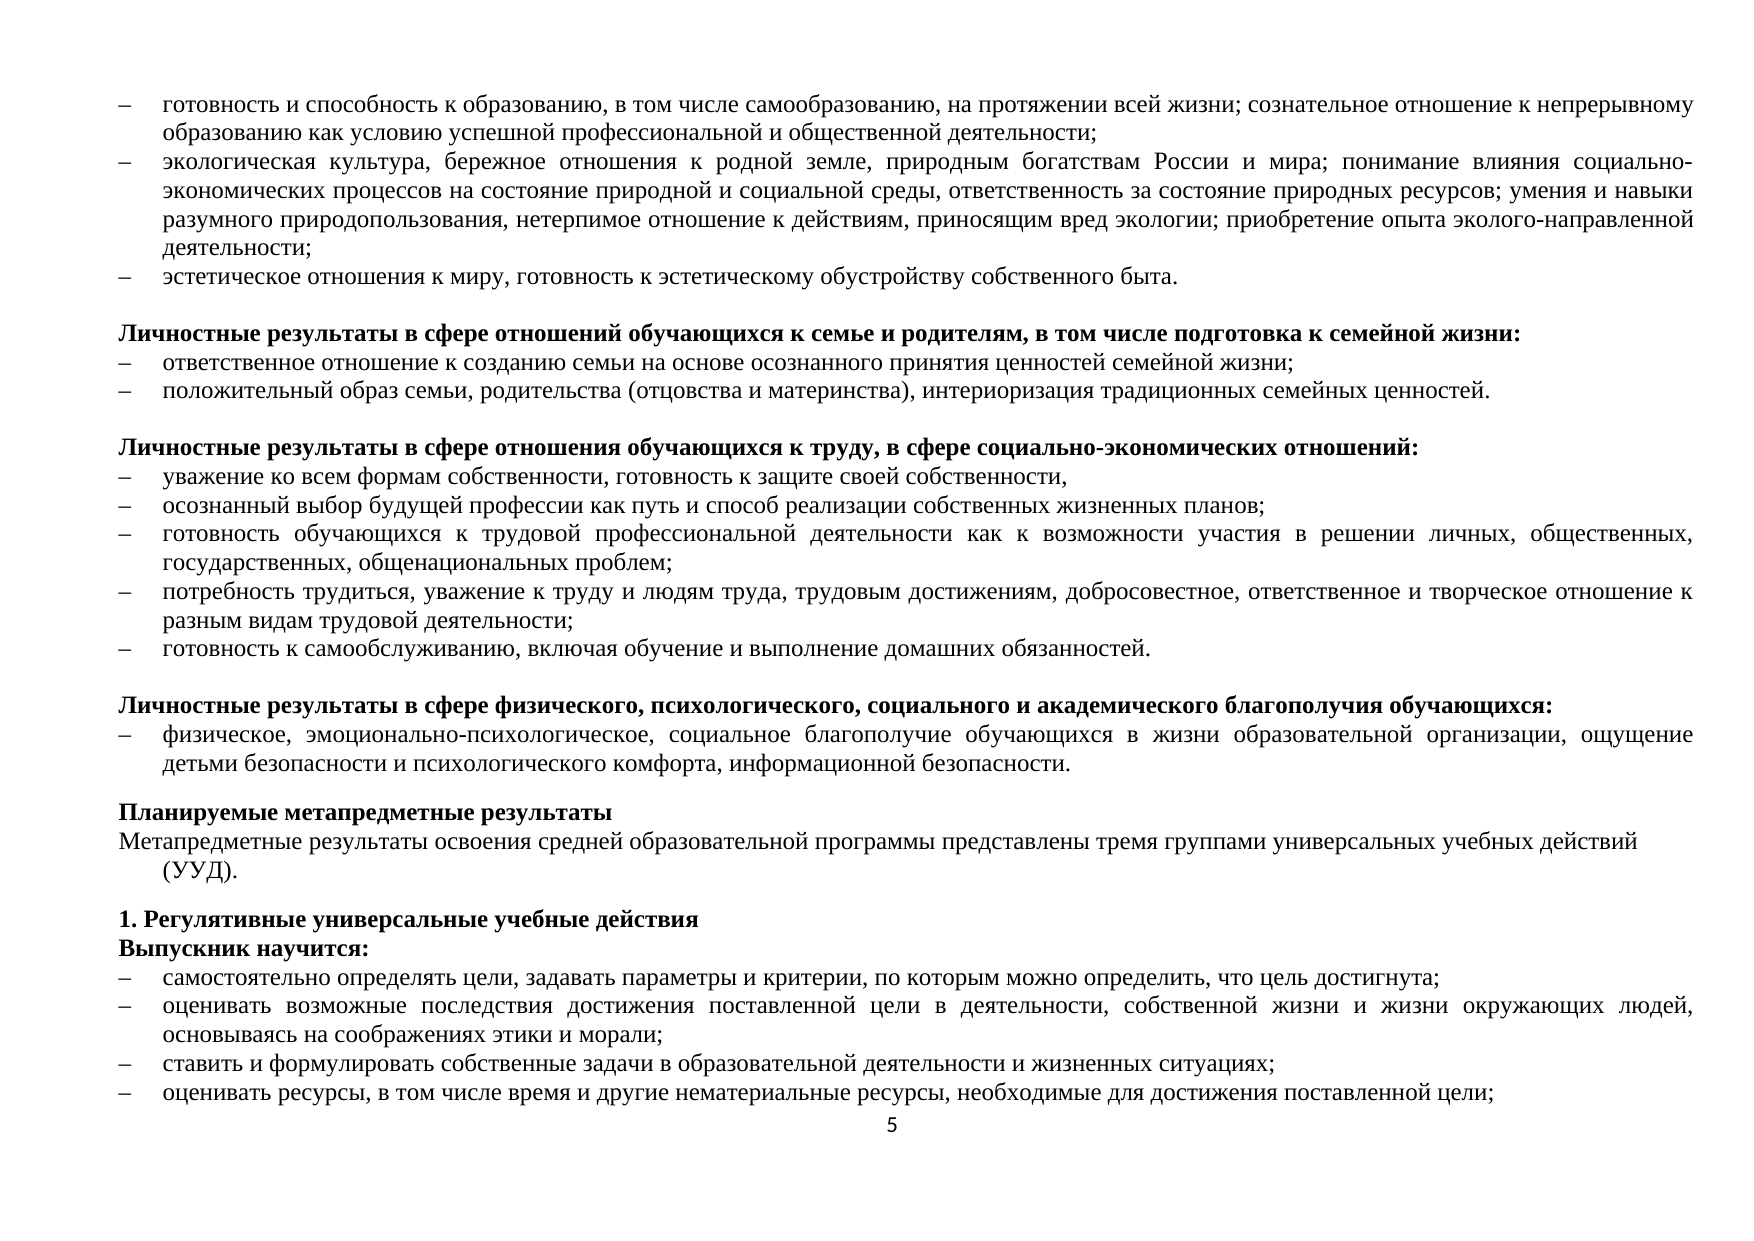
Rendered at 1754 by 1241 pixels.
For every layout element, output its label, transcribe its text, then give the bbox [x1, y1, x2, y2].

text готовность обучающихся к трудовой профессиональной деятельности как к возможности участия в решении личных, общественных, государственных, общенациональных проблем; [118, 518, 1695, 576]
text экологическая культура, бережное отношения к родной земле, природным богатствам России и мира; понимание влияния социально-экономических процессов на состояние природной и социальной среды, ответственность за состояние природных ресурсов; умения и навыки разумного природопользования, нетерпимое отношение к действиям, приносящим вред экологии; приобретение опыта эколого-направленной деятельности; [118, 146, 1695, 261]
text оценивать возможные последствия достижения поставленной цели в деятельности, собственной жизни и жизни окружающих людей, основываясь на соображениях этики и морали; [118, 991, 1695, 1048]
text физическое, эмоционально-психологическое, социальное благополучие обучающихся в жизни образовательной организации, ощущение детьми безопасности и психологического комфорта, информационной безопасности. [118, 719, 1695, 776]
text ставить и формулировать собственные задачи в образовательной деятельности и жизненных ситуациях; [89, 1048, 1695, 1077]
text осознанный выбор будущей профессии как путь и способ реализации собственных жизненных планов; [118, 490, 1695, 518]
text готовность и способность к образованию, в том числе самообразованию, на протяжении всей жизни; сознательное отношение к непрерывному образованию как условию успешной профессиональной и общественной деятельности; [118, 89, 1695, 146]
text оценивать ресурсы, в том числе время и другие нематериальные ресурсы, необходимые для достижения поставленной цели; [89, 1077, 1695, 1106]
text Личностные результаты в сфере физического, психологического, социального и академического благополучия обучающихся: [118, 690, 1695, 719]
text уважение ко всем формам собственности, готовность к защите своей собственности, [118, 461, 1695, 490]
text Выпускник научится: [89, 933, 1695, 962]
text потребность трудиться, уважение к труду и людям труда, трудовым достижениям, добросовестное, ответственное и творческое отношение к разным видам трудовой деятельности; [118, 576, 1695, 633]
text готовность к самообслуживанию, включая обучение и выполнение домашних обязанностей. [118, 633, 1695, 662]
text самостоятельно определять цели, задавать параметры и критерии, по которым можно определить, что цель достигнута; [89, 962, 1695, 991]
text положительный образ семьи, родительства (отцовства и материнства), интериоризация традиционных семейных ценностей. [118, 375, 1695, 404]
text Метапредметные результаты освоения средней образовательной программы представлены тремя группами универсальных учебных действий (УУД). [118, 826, 1695, 883]
text ответственное отношение к созданию семьи на основе осознанного принятия ценностей семейной жизни; [118, 347, 1695, 375]
subtitle Планируемые метапредметные результаты [118, 797, 1695, 826]
text Личностные результаты в сфере отношения обучающихся к труду, в сфере социально-экономических отношений: [118, 432, 1695, 461]
text эстетическое отношения к миру, готовность к эстетическому обустройству собственного быта. [118, 261, 1695, 290]
text Личностные результаты в сфере отношений обучающихся к семье и родителям, в том числе подготовка к семейной жизни: [118, 318, 1695, 347]
text 1. Регулятивные универсальные учебные действия [89, 904, 1695, 933]
